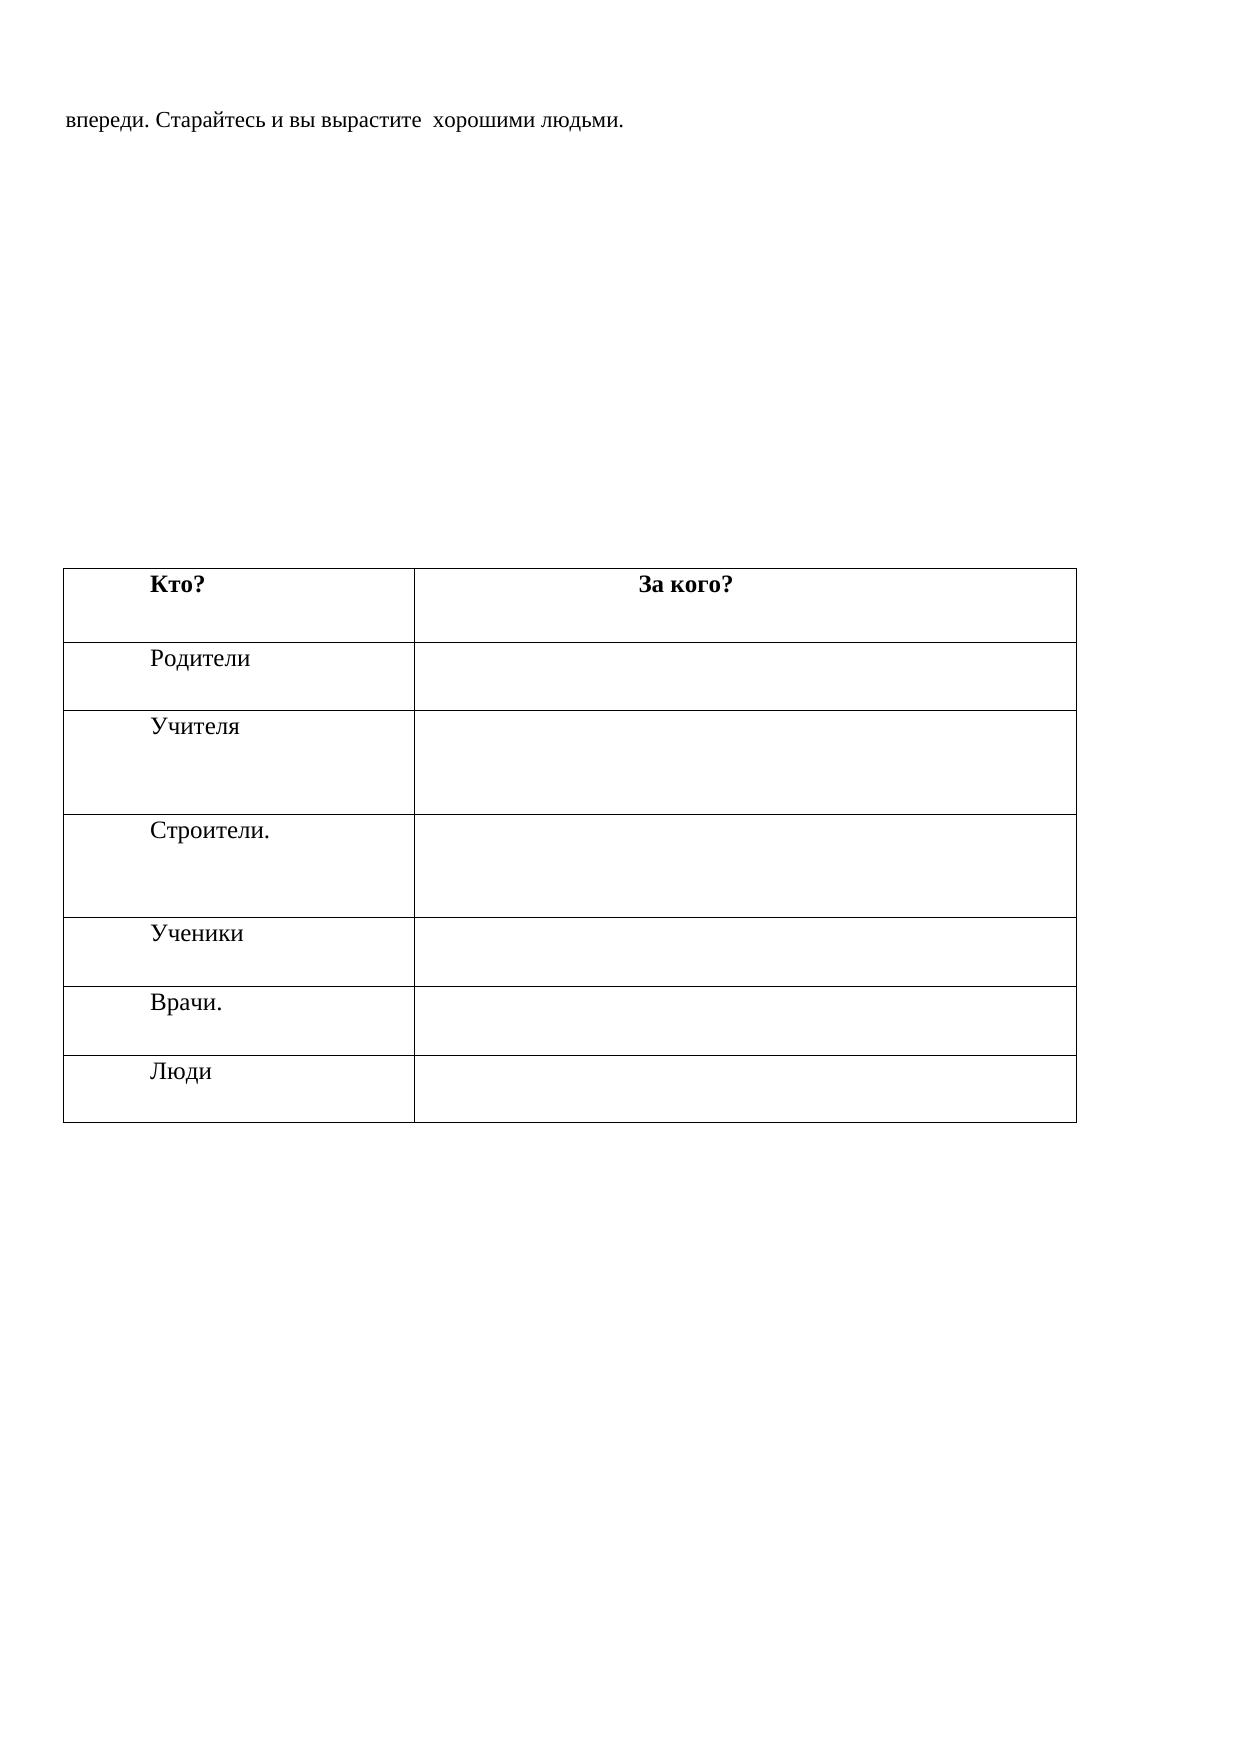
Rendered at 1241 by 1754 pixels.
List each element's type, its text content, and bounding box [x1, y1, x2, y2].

table_cell Врачи. [64, 987, 414, 1055]
table_cell [415, 711, 1076, 814]
table_cell [415, 643, 1076, 710]
table_cell Люди [64, 1056, 414, 1122]
table_cell Учителя [64, 711, 414, 814]
table_cell Строители. [64, 815, 414, 917]
table_header Кто? [64, 569, 414, 642]
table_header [64, 75, 1132, 134]
table_cell Родители [64, 643, 414, 710]
table_header За кого? [415, 569, 1076, 642]
table_cell [415, 918, 1076, 986]
table_cell Ученики [64, 918, 414, 986]
table_cell [415, 1056, 1076, 1122]
table_cell [415, 987, 1076, 1055]
table_cell [415, 815, 1076, 917]
